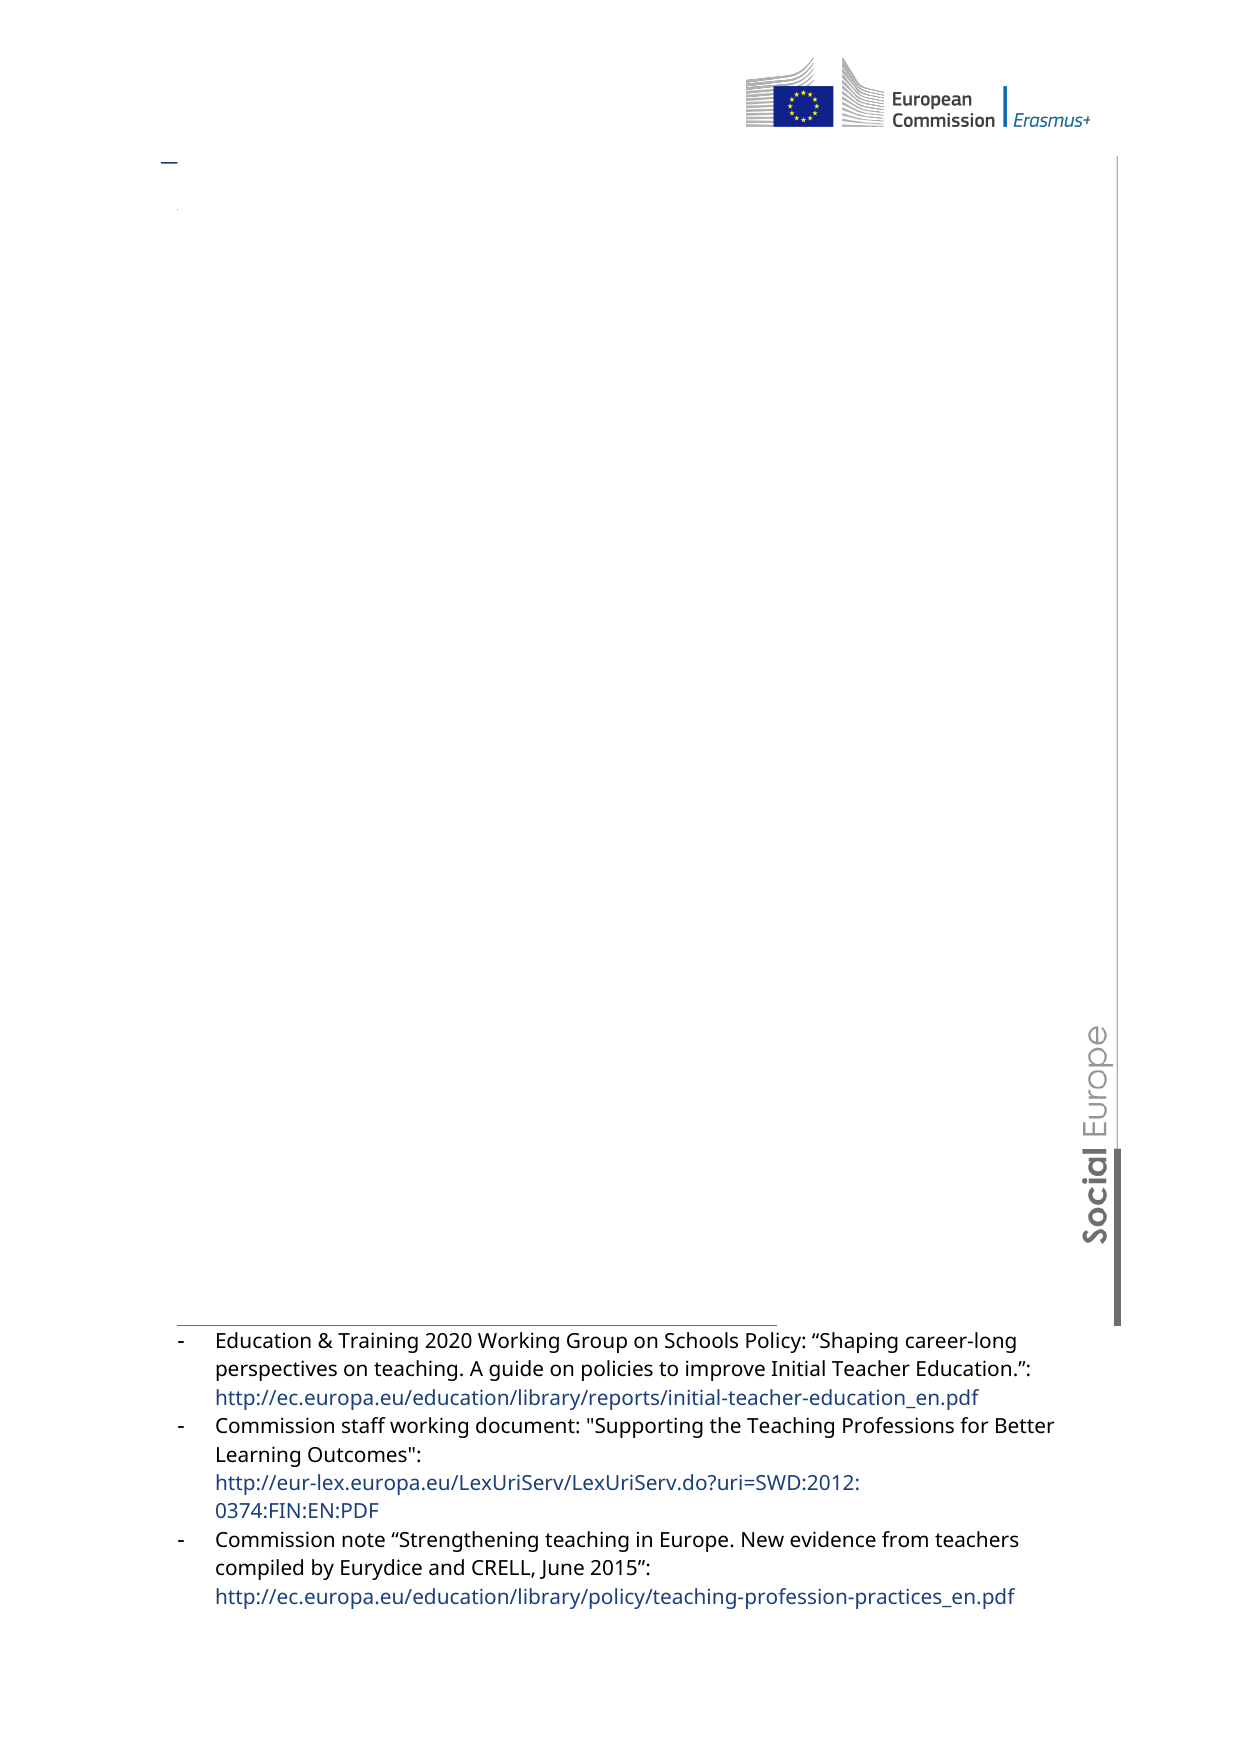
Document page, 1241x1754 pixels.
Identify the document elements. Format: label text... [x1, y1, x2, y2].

list Commission staff working document: "Supporting the Teaching Professions for Better Learning Outcomes": [177, 1411, 1092, 1468]
text http://eur-lex.europa.eu/LexUriServ/LexUriServ.do?uri=SWD:2012: 0374:FIN:EN:PDF [215, 1468, 1092, 1525]
list Commission note “Strengthening teaching in Europe. New evidence from teachers compiled by Eurydice and CRELL, June 2015”: http://ec.europa.eu/education/library/policy/teaching-profession-practices_en.pdf [177, 1525, 1092, 1610]
list Education & Training 2020 Working Group on Schools Policy: “Shaping career-long perspectives on teaching. A guide on policies to improve Initial Teacher Education.”: http://ec.europa.eu/education/library/reports/initial-teacher-education_en.pdf [177, 1326, 1092, 1411]
picture [746, 58, 1090, 130]
picture [177, 156, 1121, 1326]
